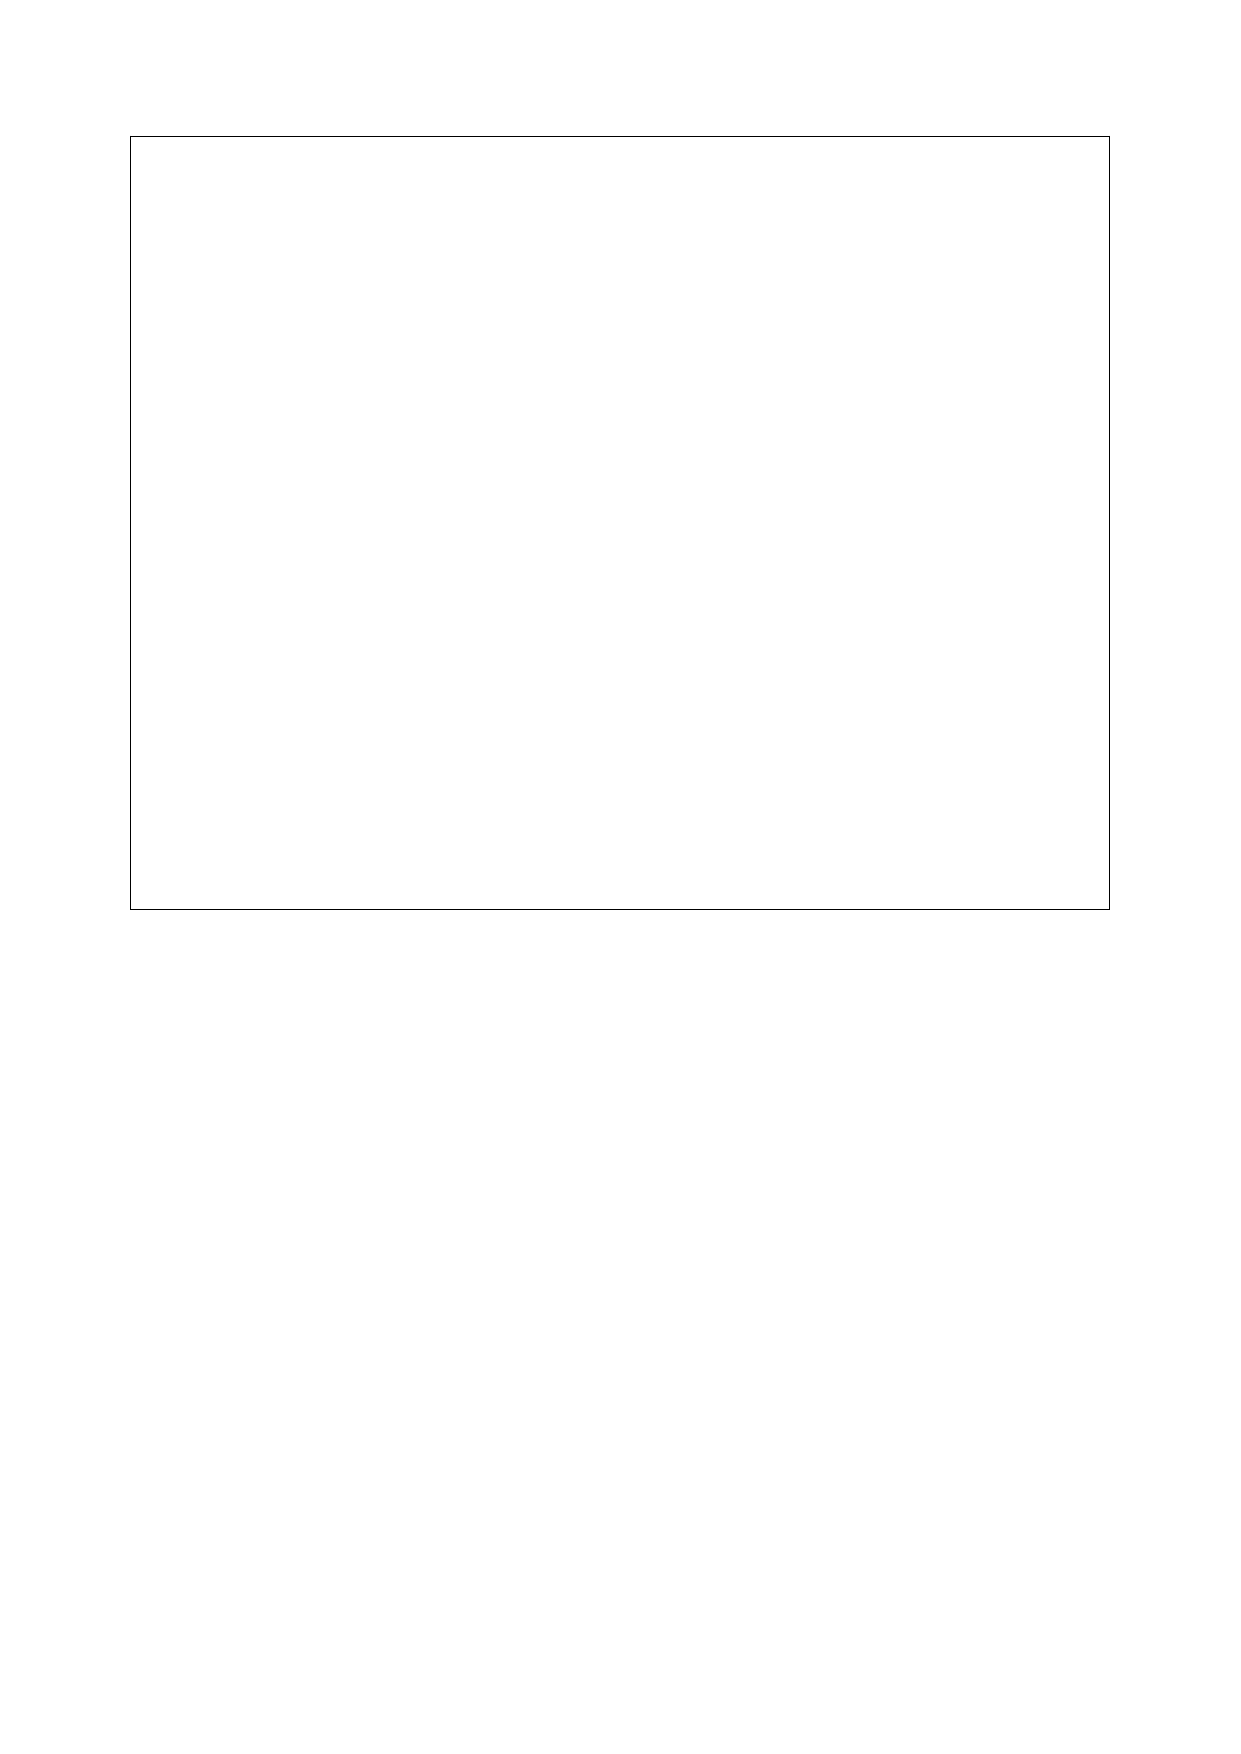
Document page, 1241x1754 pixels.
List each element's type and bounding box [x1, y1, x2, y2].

table_cell [131, 137, 1109, 909]
